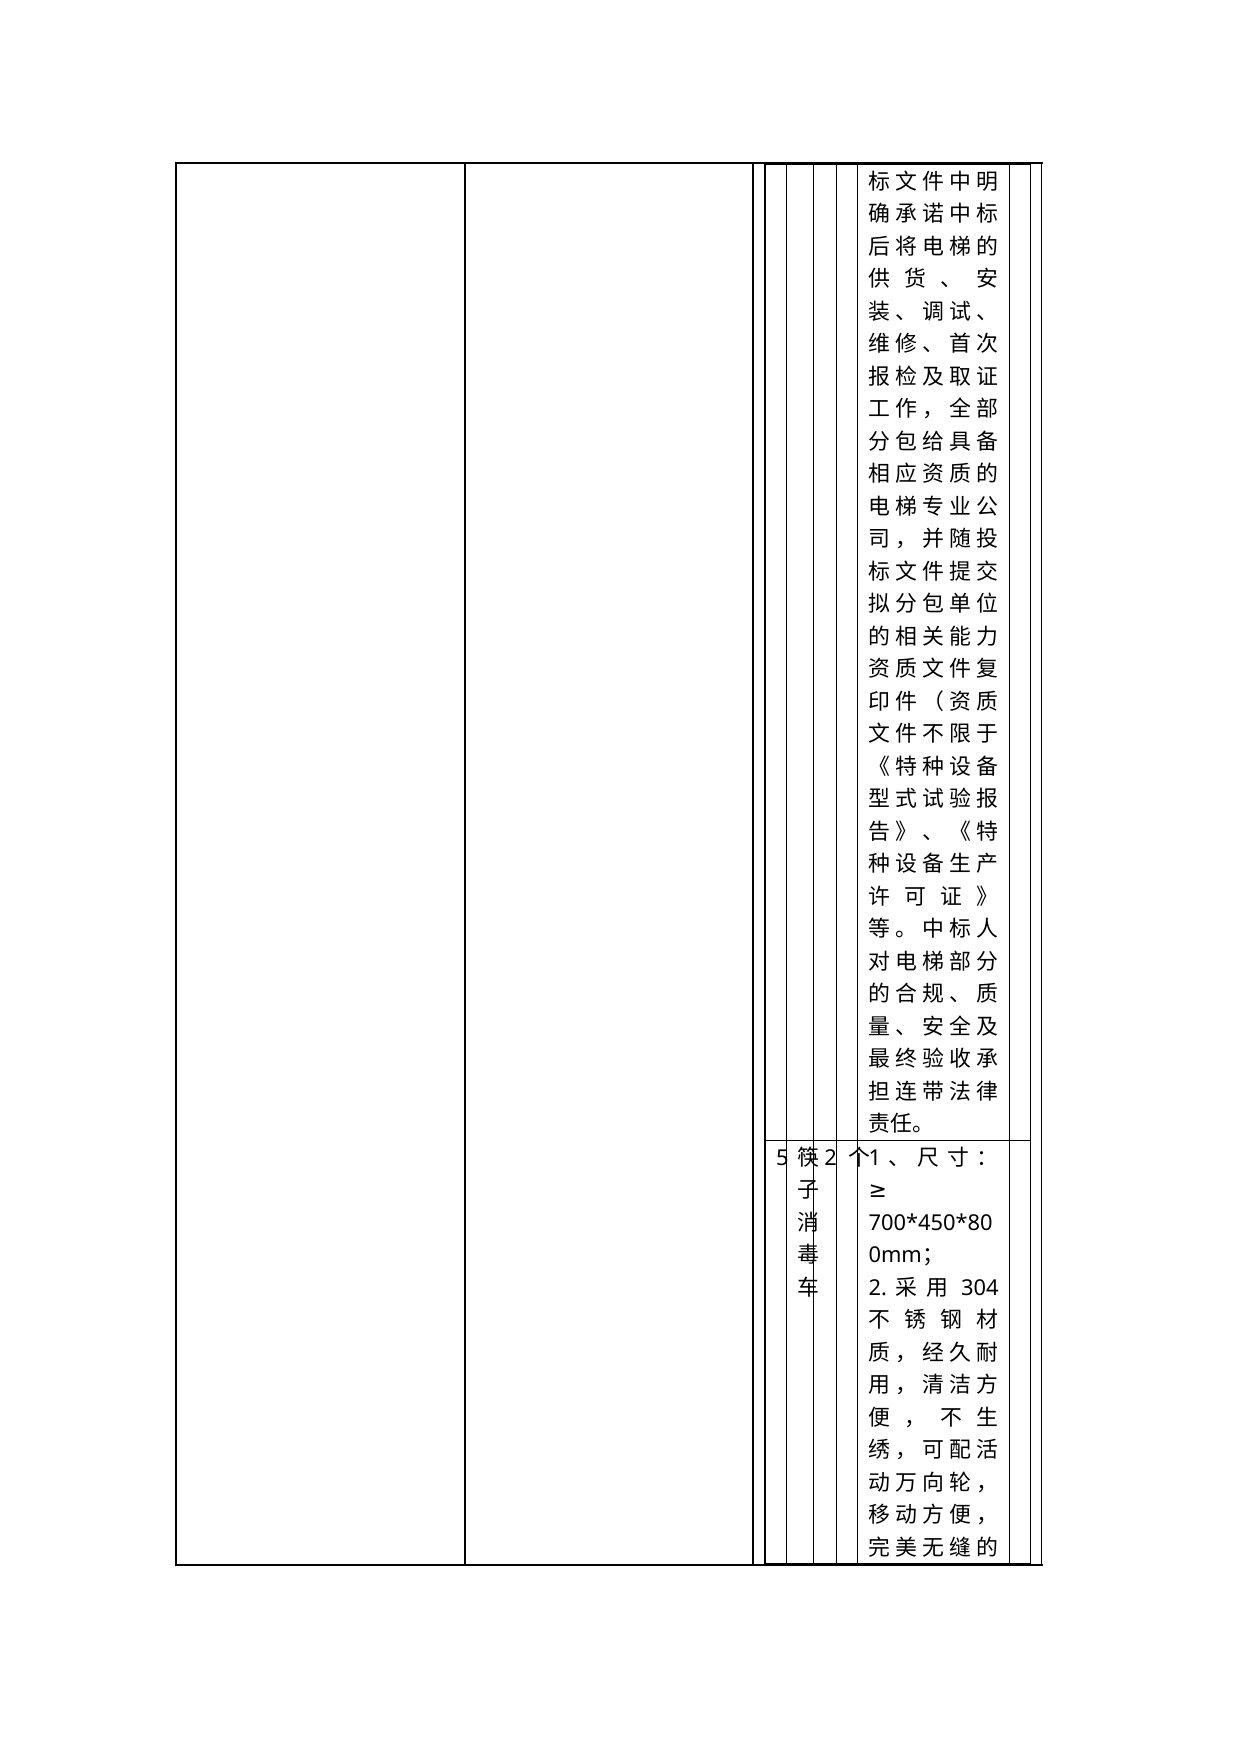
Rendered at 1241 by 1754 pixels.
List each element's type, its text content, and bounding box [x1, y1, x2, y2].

table_cell [1010, 165, 1030, 1140]
table_cell [858, 165, 1009, 1140]
table_cell [858, 1141, 1009, 1563]
table_cell 1 [177, 164, 464, 1564]
table_cell [766, 165, 786, 1140]
table_cell [837, 1141, 857, 1563]
table_cell [466, 164, 752, 1564]
table_cell [837, 165, 857, 1140]
table_cell [814, 1141, 836, 1563]
table_cell [766, 1141, 786, 1563]
table_cell [787, 165, 813, 1140]
table_cell [814, 165, 836, 1140]
table_cell [754, 164, 764, 1564]
table_cell [1031, 164, 1041, 1564]
table_cell [787, 1141, 813, 1563]
table_cell [1010, 1141, 1030, 1563]
